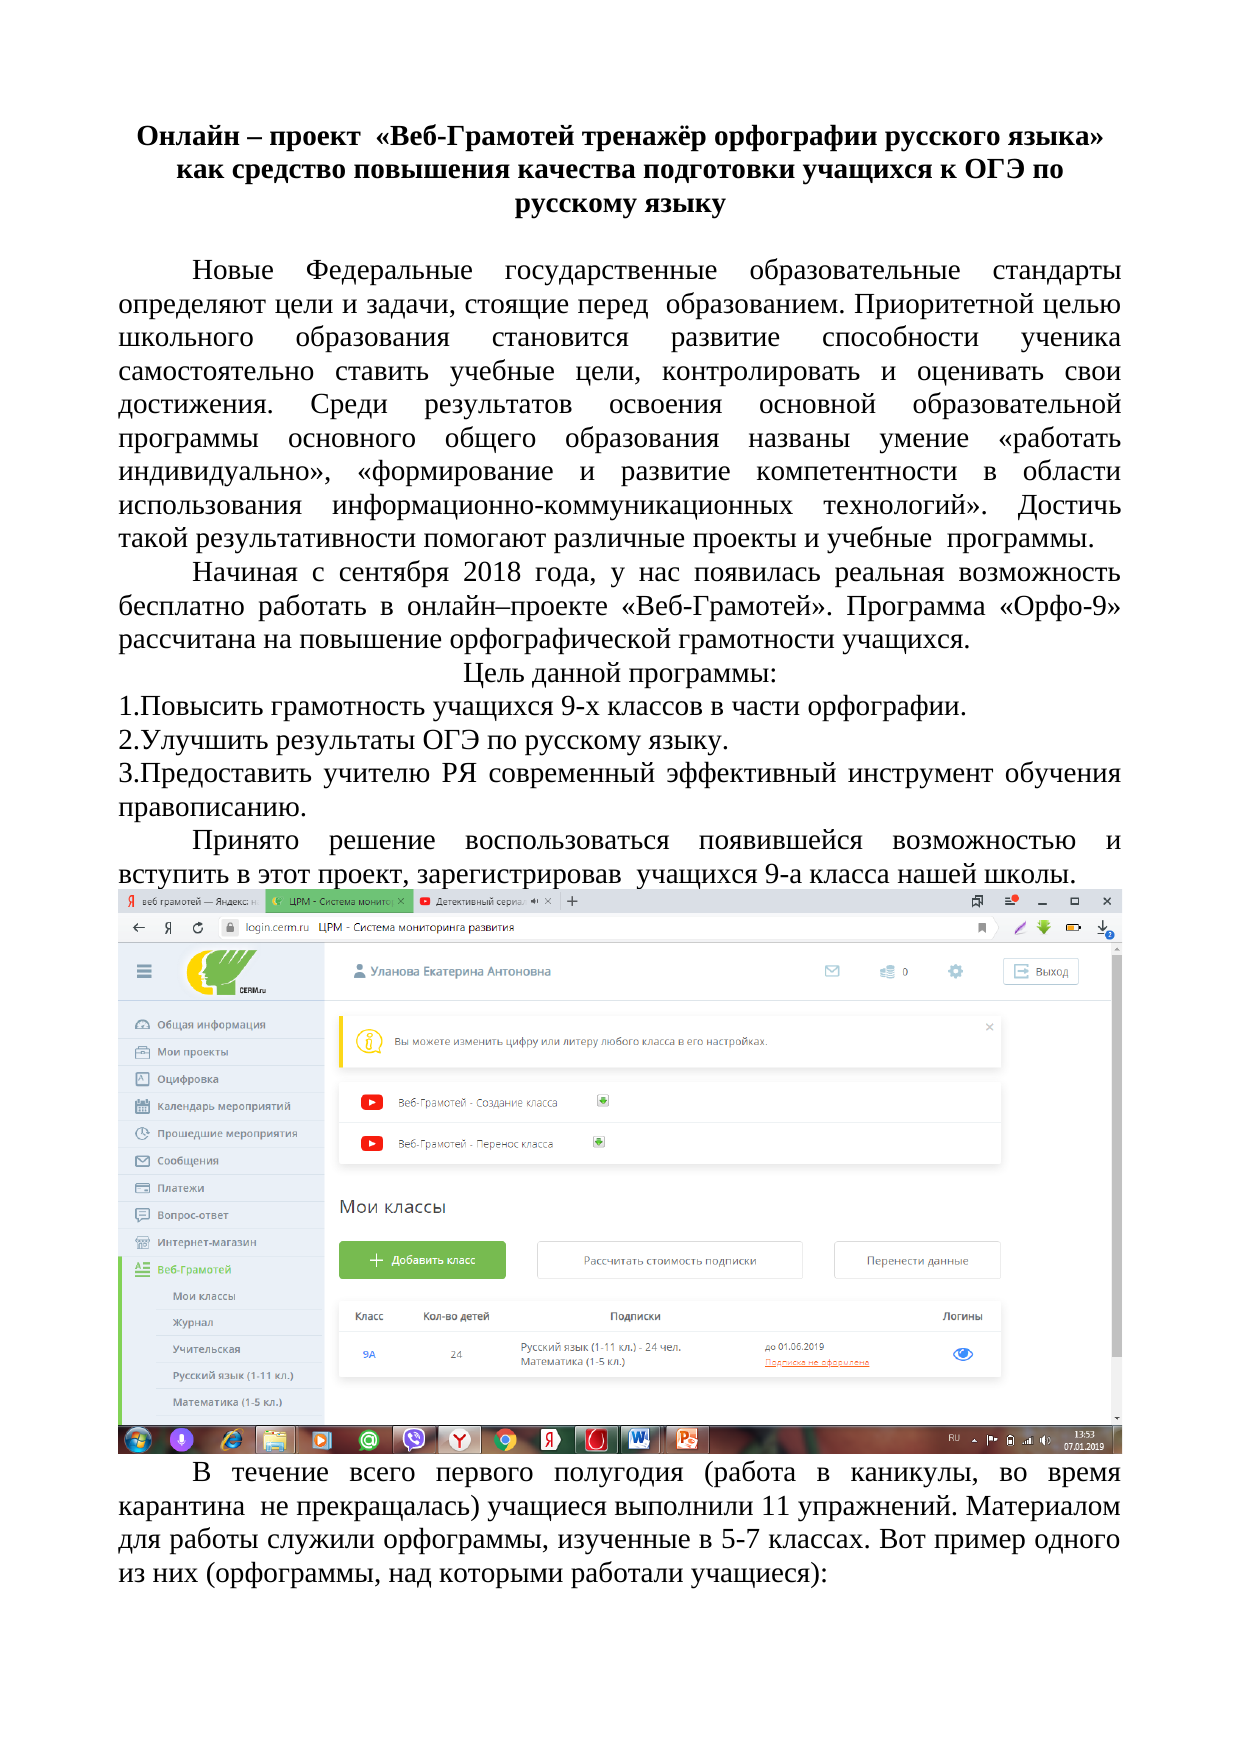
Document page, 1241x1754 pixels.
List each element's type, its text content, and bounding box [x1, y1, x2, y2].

text Начиная с сентября 2018 года, у нас появилась реальная возможность бесплатно работать в онлайн–проекте «Веб-Грамотей». Программа «Орфо-9» рассчитана на повышение орфографической грамотности учащихся. [118, 554, 1122, 655]
text как средство повышения качества подготовки учащихся к ОГЭ по русскому языку [118, 152, 1122, 219]
text В течение всего первого полугодия (работа в каникулы, во время карантина не прекращалась) учащиеся выполнили 11 упражнений. Материалом для работы служили орфограммы, изученные в 5-7 классах. Вот пример одного из них (орфограммы, над которыми работали учащиеся): [118, 1454, 1122, 1588]
text Принято решение воспользоваться появившейся возможностью и вступить в этот проект, зарегистрировав учащихся 9-а класса нашей школы. [118, 822, 1122, 889]
text Цель данной программы: [118, 655, 1122, 688]
text 2.Улучшить результаты ОГЭ по русскому языку. [118, 722, 1122, 755]
picture [118, 889, 1123, 1454]
text Онлайн – проект «Веб-Грамотей тренажёр орфографии русского языка» [118, 118, 1122, 152]
text 1.Повысить грамотность учащихся 9-х классов в части орфографии. [118, 688, 1122, 722]
text 3.Предоставить учителю РЯ современный эффективный инструмент обучения правописанию. [118, 755, 1122, 822]
text Новые Федеральные государственные образовательные стандарты определяют цели и задачи, стоящие перед образованием. Приоритетной целью школьного образования становится развитие способности ученика самостоятельно ставить учебные цели, контролировать и оценивать свои достижения. Среди результатов освоения основной образовательной программы основного общего образования названы умение «работать индивидуально», «формирование и развитие компетентности в области использования информационно-коммуникационных технологий». Достичь такой результативности помогают различные проекты и учебные программы. [118, 252, 1122, 554]
